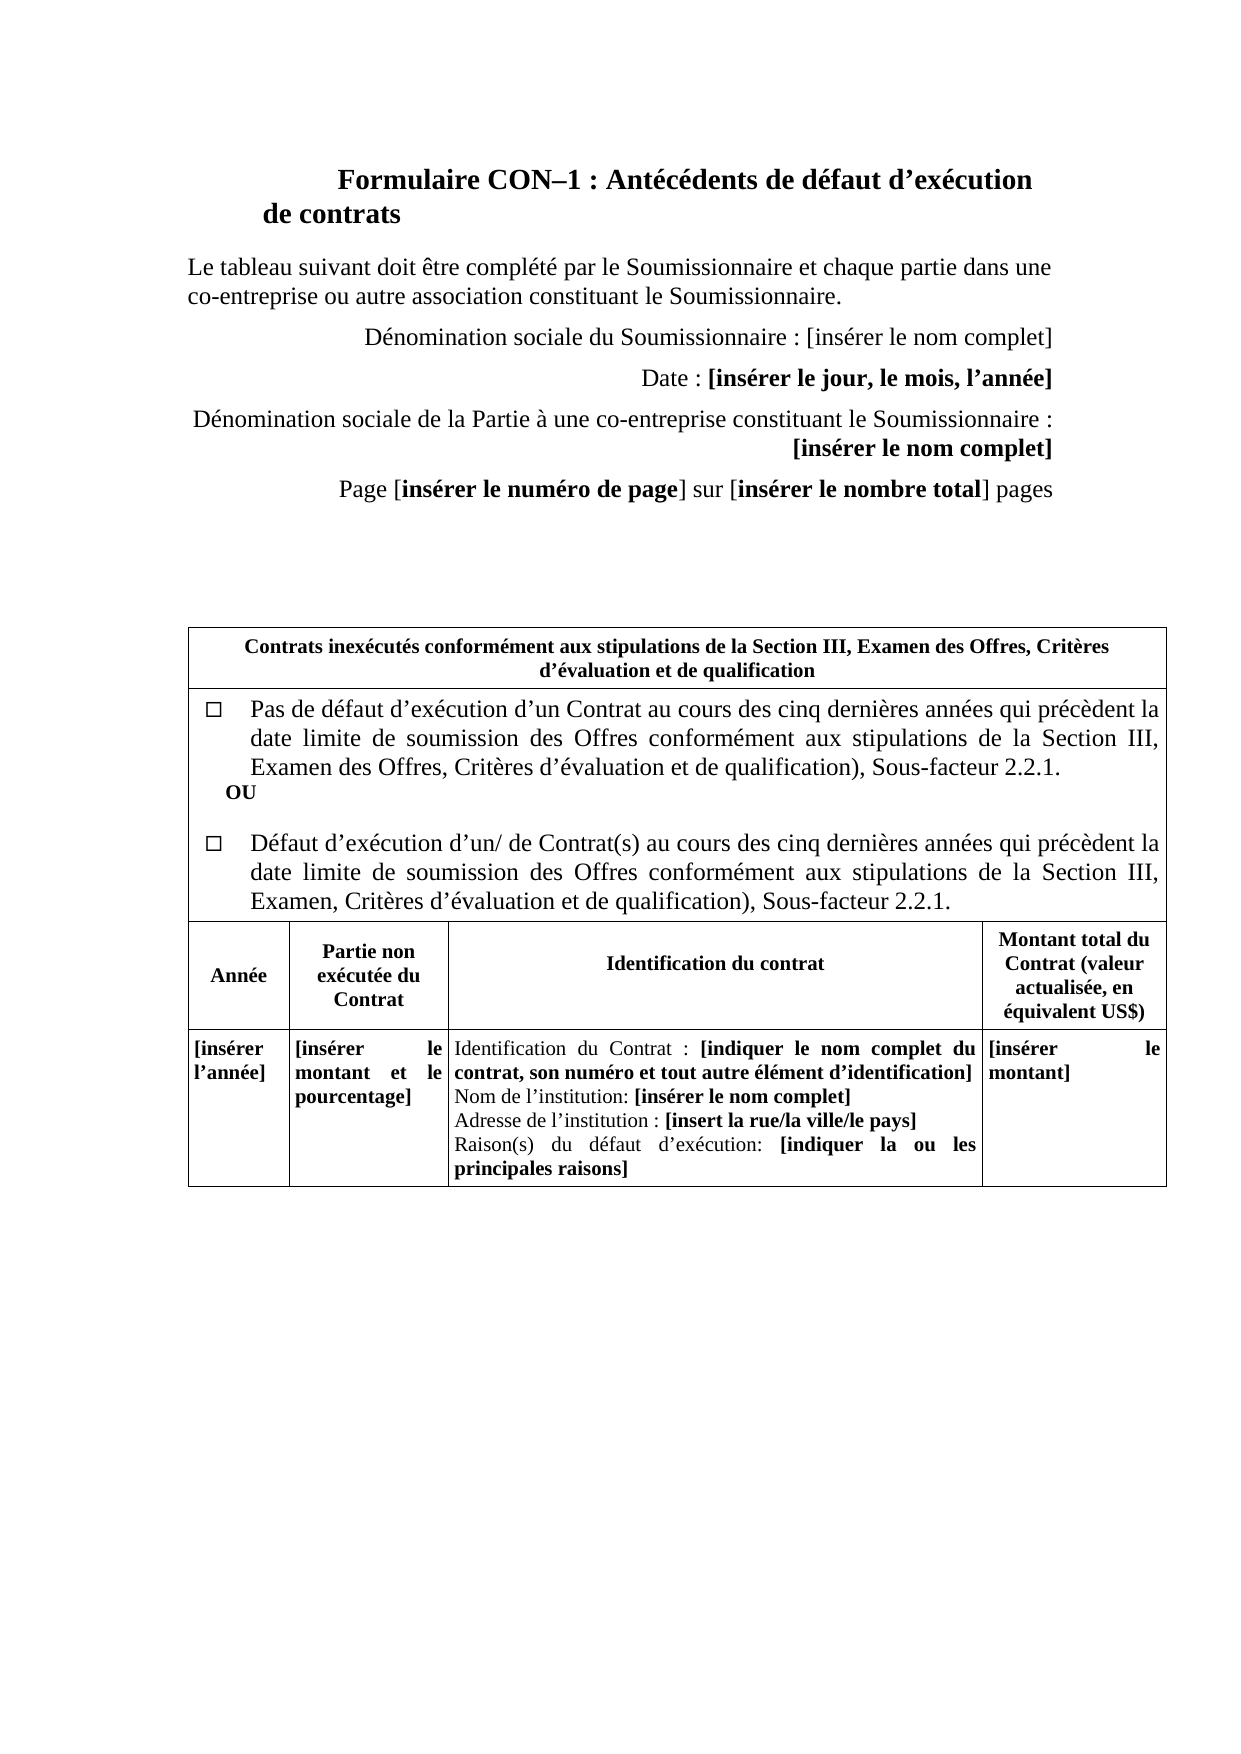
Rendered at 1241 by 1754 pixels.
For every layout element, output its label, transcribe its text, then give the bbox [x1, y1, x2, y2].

table_cell [insérer le montant] [983, 1030, 1166, 1186]
text Le tableau suivant doit être complété par le Soumissionnaire et chaque partie dans une co-entreprise ou autre association constituant le Soumissionnaire. [187, 252, 1053, 309]
table_cell Partie non exécutée du Contrat [290, 922, 448, 1029]
text Date : [insérer le jour, le mois, l’année] [187, 363, 1053, 392]
table_cell [insérer l’année] [189, 1030, 289, 1186]
table_header Contrats inexécutés conformément aux stipulations de la Section III, Examen des Offres, Critères d’évaluation et de qualification [189, 628, 1166, 688]
table_cell Identification du Contrat : [indiquer le nom complet du contrat, son numéro et tout autre élément d’identification] Nom de l’institution: [insérer le nom complet] Adresse de l’institution : [insert la rue/la ville/le pays] Raison(s) du défaut d’exécution: [indiquer la ou les principales raisons] [449, 1030, 982, 1186]
subtitle Formulaire CON–1 : Antécédents de défaut d’exécution de contrats [262, 162, 1053, 229]
table_cell Identification du contrat [449, 922, 982, 1029]
table_cell [insérer le montant et le pourcentage] [290, 1030, 448, 1186]
table_cell Pas de défaut d’exécution d’un Contrat au cours des cinq dernières années qui précèdent la date limite de soumission des Offres conformément aux stipulations de la Section III, Examen des Offres, Critères d’évaluation et de qualification), Sous-facteur 2.2.1. OU Défaut d’exécution d’un/ de Contrat(s) au cours des cinq dernières années qui précèdent la date limite de soumission des Offres conformément aux stipulations de la Section III, Examen, Critères d’évaluation et de qualification), Sous-facteur 2.2.1. [189, 689, 1166, 921]
text Dénomination sociale de la Partie à une co-entreprise constituant le Soumissionnaire : [insérer le nom complet] [187, 404, 1053, 462]
table_cell Montant total du Contrat (valeur actualisée, en équivalent US$) [983, 922, 1166, 1029]
text Dénomination sociale du Soumissionnaire : [insérer le nom complet] [187, 322, 1053, 351]
table_cell Année [189, 922, 289, 1029]
text Page [insérer le numéro de page] sur [insérer le nombre total] pages [187, 474, 1053, 503]
